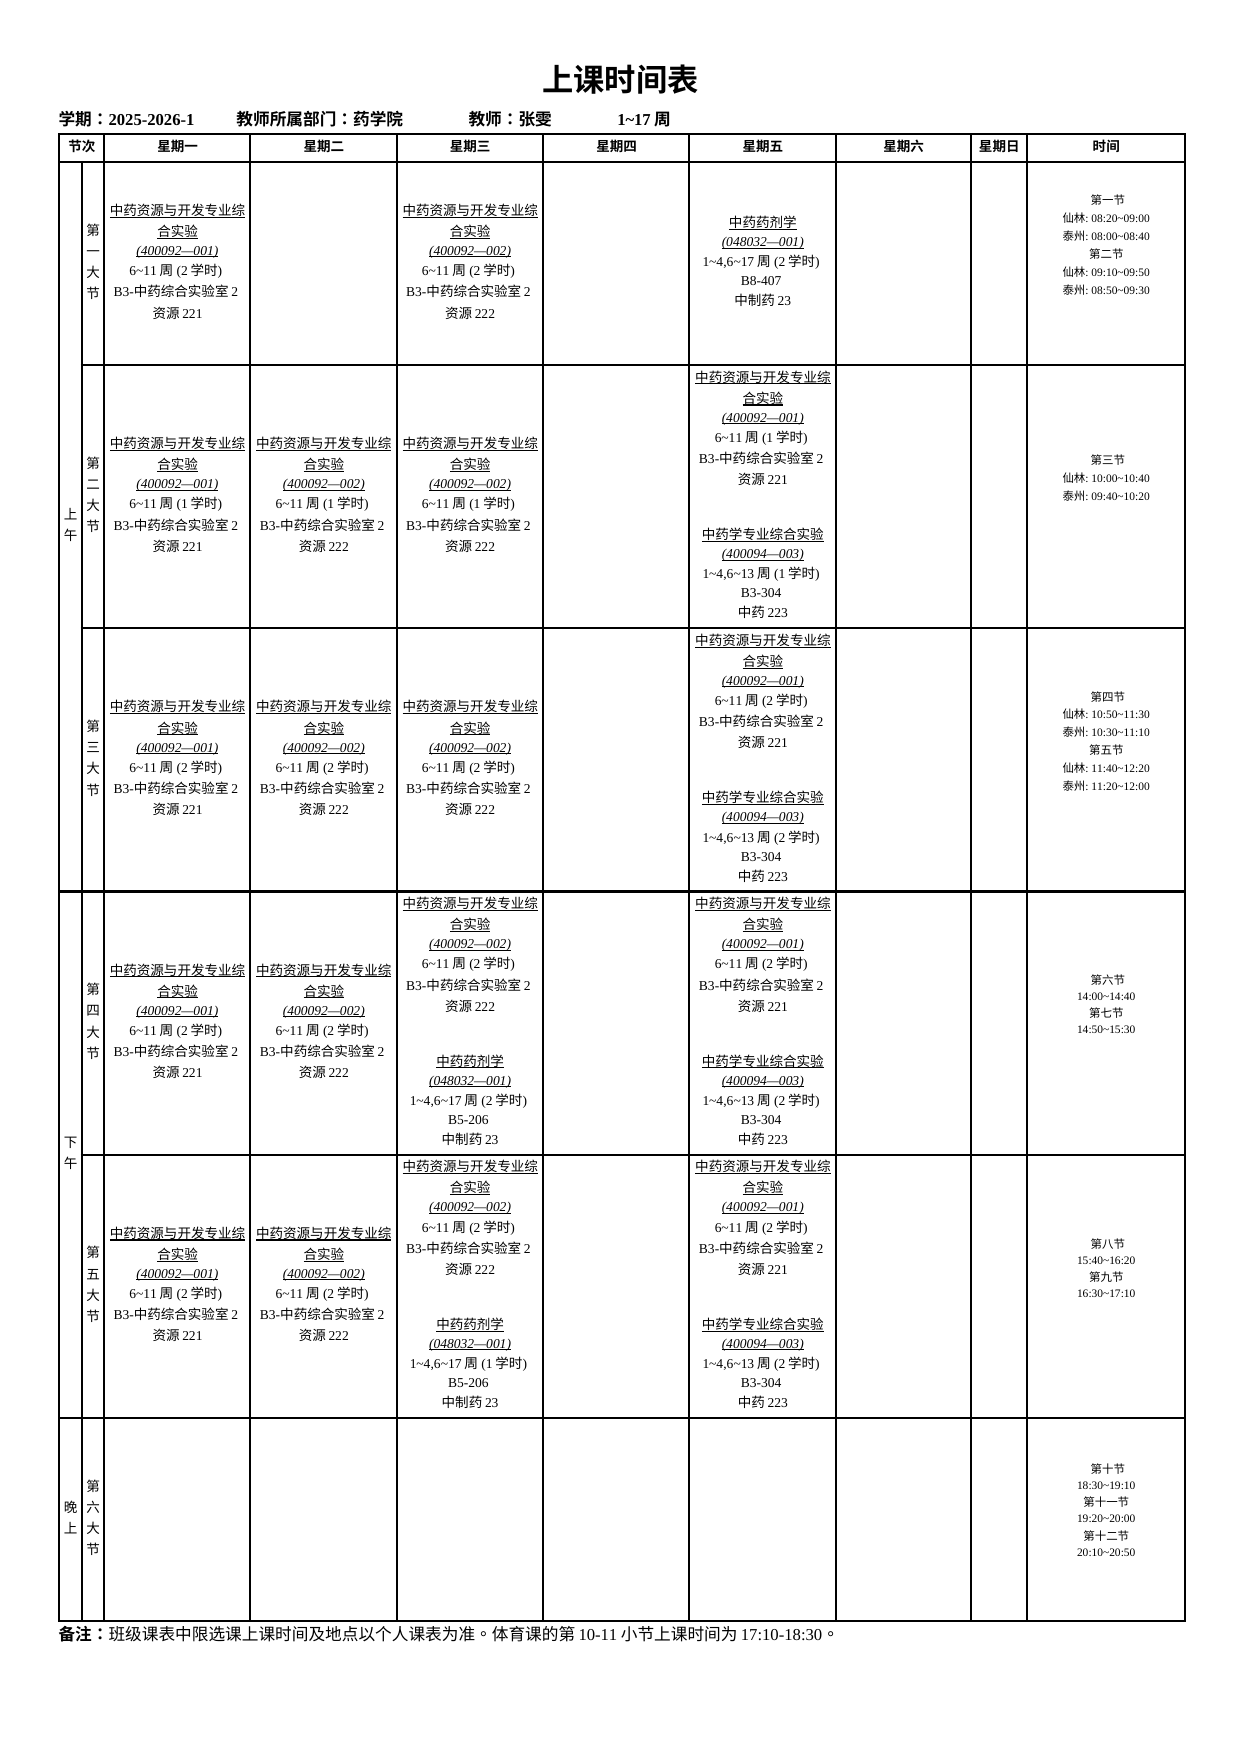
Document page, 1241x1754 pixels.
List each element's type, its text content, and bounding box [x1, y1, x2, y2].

table_cell 中药资源与开发专业综合实验 (400092—001) 6~11周 (2学时) B3-中药综合实验室2 资源221 [105, 1156, 249, 1417]
table_cell [837, 163, 970, 364]
table_cell 中药资源与开发专业综合实验 (400092—001) 6~11周 (1学时) B3-中药综合实验室2 资源221 中药学专业综合实验 (400094—003) 1~4,6~13周 (1学时) B3-304 中药223 [690, 366, 835, 627]
table_header 星期一 [105, 135, 249, 161]
table_cell 中药资源与开发专业综合实验 (400092—001) 6~11周 (2学时) B3-中药综合实验室2 资源221 [105, 893, 249, 1154]
table_cell 中药资源与开发专业综合实验 (400092—001) 6~11周 (2学时) B3-中药综合实验室2 资源221 [105, 629, 249, 890]
table_cell 第一大节 [83, 163, 103, 364]
table_cell [837, 366, 970, 627]
table_header 星期二 [251, 135, 396, 161]
table_cell 中药资源与开发专业综合实验 (400092—002) 6~11周 (2学时) B3-中药综合实验室2 资源222 [251, 629, 396, 890]
table_cell [972, 163, 1026, 364]
table_cell [544, 1156, 688, 1417]
table_header 星期日 [972, 135, 1026, 161]
table_cell 第三节 仙林: 10:00~10:40 泰州: 09:40~10:20 [1028, 366, 1184, 627]
table_cell 第四大节 [83, 893, 103, 1154]
table_cell 中药资源与开发专业综合实验 (400092—002) 6~11周 (1学时) B3-中药综合实验室2 资源222 [398, 366, 542, 627]
table_cell [544, 1419, 688, 1620]
table_cell 中药资源与开发专业综合实验 (400092—001) 6~11周 (2学时) B3-中药综合实验室2 资源221 [105, 163, 249, 364]
table_cell 中药资源与开发专业综合实验 (400092—002) 6~11周 (2学时) B3-中药综合实验室2 资源222 中药药剂学 (048032—001) 1~4,6~17周 (2学时) B5-206 中制药23 [398, 893, 542, 1154]
table_cell [837, 893, 970, 1154]
table_cell [837, 629, 970, 890]
table_cell 第六节 14:00~14:40 第七节 14:50~15:30 [1028, 893, 1184, 1154]
table_header 星期三 [398, 135, 542, 161]
table_cell 中药药剂学 (048032—001) 1~4,6~17周 (2学时) B8-407 中制药23 [690, 163, 835, 364]
table_cell 中药资源与开发专业综合实验 (400092—002) 6~11周 (2学时) B3-中药综合实验室2 资源222 [251, 1156, 396, 1417]
table_cell 中药资源与开发专业综合实验 (400092—001) 6~11周 (2学时) B3-中药综合实验室2 资源221 中药学专业综合实验 (400094—003) 1~4,6~13周 (2学时) B3-304 中药223 [690, 629, 835, 890]
table_cell [972, 893, 1026, 1154]
table_cell [972, 629, 1026, 890]
table_cell [251, 163, 396, 364]
table_cell [105, 1419, 249, 1620]
table_cell 第八节 15:40~16:20 第九节 16:30~17:10 [1028, 1156, 1184, 1417]
table_cell 第二大节 [83, 366, 103, 627]
table_cell [544, 893, 688, 1154]
table_cell 中药资源与开发专业综合实验 (400092—001) 6~11周 (2学时) B3-中药综合实验室2 资源221 中药学专业综合实验 (400094—003) 1~4,6~13周 (2学时) B3-304 中药223 [690, 893, 835, 1154]
table_cell 中药资源与开发专业综合实验 (400092—002) 6~11周 (2学时) B3-中药综合实验室2 资源222 [398, 629, 542, 890]
text 上课时间表 [58, 58, 1182, 101]
table_cell 中药资源与开发专业综合实验 (400092—002) 6~11周 (2学时) B3-中药综合实验室2 资源222 [398, 163, 542, 364]
table_cell 晚上 [60, 1419, 81, 1620]
table_cell 中药资源与开发专业综合实验 (400092—001) 6~11周 (2学时) B3-中药综合实验室2 资源221 中药学专业综合实验 (400094—003) 1~4,6~13周 (2学时) B3-304 中药223 [690, 1156, 835, 1417]
table_cell [544, 366, 688, 627]
table_cell [398, 1419, 542, 1620]
table_cell [544, 629, 688, 890]
table_cell 中药资源与开发专业综合实验 (400092—001) 6~11周 (1学时) B3-中药综合实验室2 资源221 [105, 366, 249, 627]
table_cell [251, 1419, 396, 1620]
table_cell [972, 1156, 1026, 1417]
table_cell 第五大节 [83, 1156, 103, 1417]
table_cell 中药资源与开发专业综合实验 (400092—002) 6~11周 (1学时) B3-中药综合实验室2 资源222 [251, 366, 396, 627]
table_cell 第十节 18:30~19:10 第十一节 19:20~20:00 第十二节 20:10~20:50 [1028, 1419, 1184, 1620]
table_cell 第四节 仙林: 10:50~11:30 泰州: 10:30~11:10 第五节 仙林: 11:40~12:20 泰州: 11:20~12:00 [1028, 629, 1184, 890]
table_header 星期六 [837, 135, 970, 161]
table_header 星期四 [544, 135, 688, 161]
table_cell 中药资源与开发专业综合实验 (400092—002) 6~11周 (2学时) B3-中药综合实验室2 资源222 [251, 893, 396, 1154]
table_cell [690, 1419, 835, 1620]
table_cell 第一节 仙林: 08:20~09:00 泰州: 08:00~08:40 第二节 仙林: 09:10~09:50 泰州: 08:50~09:30 [1028, 163, 1184, 364]
table_cell 中药资源与开发专业综合实验 (400092—002) 6~11周 (2学时) B3-中药综合实验室2 资源222 中药药剂学 (048032—001) 1~4,6~17周 (1学时) B5-206 中制药23 [398, 1156, 542, 1417]
table_header 节次 [60, 135, 103, 161]
table_cell 第六大节 [83, 1419, 103, 1620]
table_cell [972, 366, 1026, 627]
table_cell 下午 [60, 893, 81, 1417]
table_cell [837, 1419, 970, 1620]
text 学期：2025-2026-1 教师所属部门：药学院 教师：张雯 1~17周 [58, 107, 1182, 130]
table_cell [972, 1419, 1026, 1620]
text 备注：班级课表中限选课上课时间及地点以个人课表为准。体育课的第10-11小节上课时间为17:10-18:30。 [58, 1622, 1182, 1645]
table_header 时间 [1028, 135, 1184, 161]
table_header 星期五 [690, 135, 835, 161]
table_cell 上午 [60, 163, 81, 890]
table_cell [837, 1156, 970, 1417]
table_cell [544, 163, 688, 364]
table_cell 第三大节 [83, 629, 103, 890]
